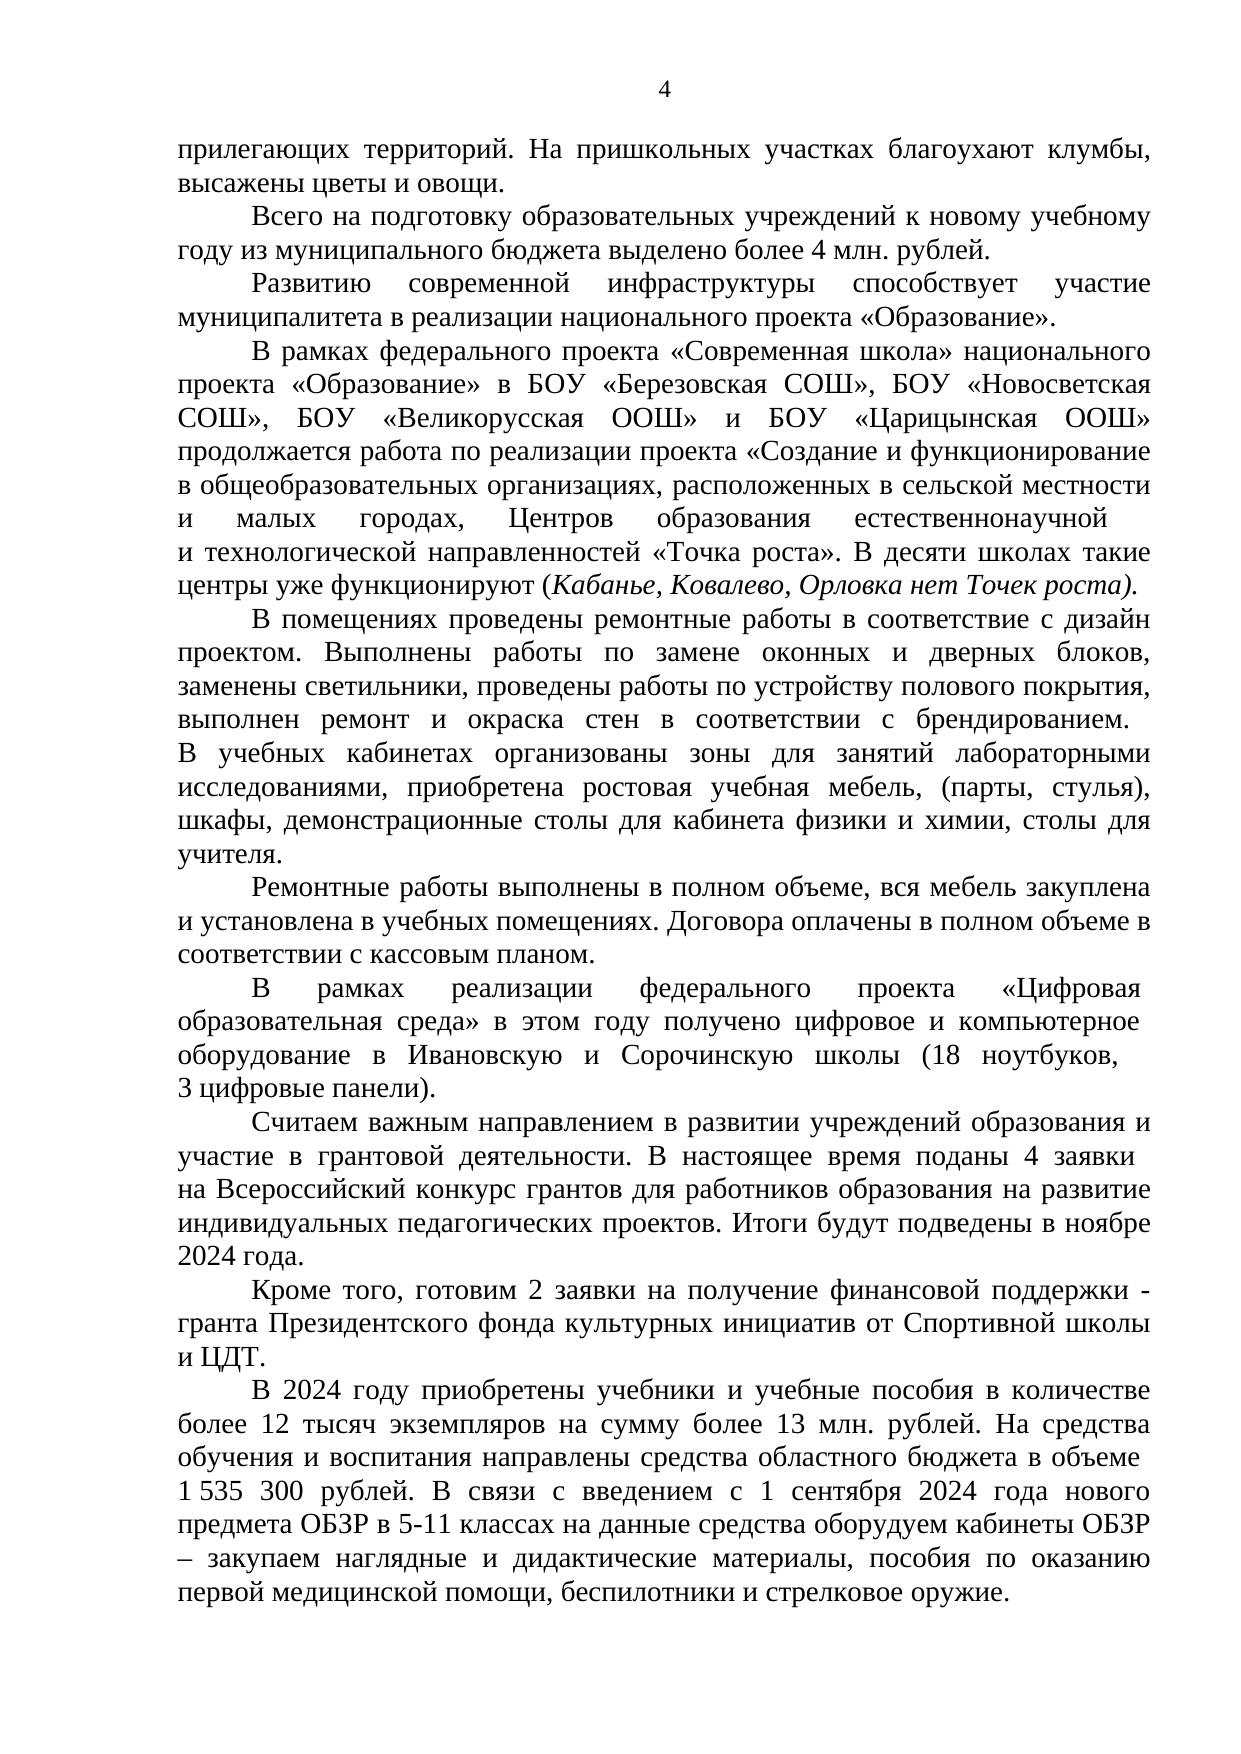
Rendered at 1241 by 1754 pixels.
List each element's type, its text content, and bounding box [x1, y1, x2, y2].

text Считаем важным направлением в развитии учреждений образования и участие в грантовой деятельности. В настоящее время поданы 4 заявки на Всероссийский конкурс грантов для работников образования на развитие индивидуальных педагогических проектов. Итоги будут подведены в ноябре 2024 года. [177, 1104, 1152, 1272]
text В 2024 году приобретены учебники и учебные пособия в количестве более 12 тысяч экземпляров на сумму более 13 млн. рублей. На средства обучения и воспитания направлены средства областного бюджета в объеме 1 535 300 рублей. В связи с введением с 1 сентября 2024 года нового предмета ОБЗР в 5-11 классах на данные средства оборудуем кабинеты ОБЗР – закупаем наглядные и дидактические материалы, пособия по оказанию первой медицинской помощи, беспилотники и стрелковое оружие. [177, 1372, 1152, 1607]
text В рамках федерального проекта «Современная школа» национального проекта «Образование» в БОУ «Березовская СОШ», БОУ «Новосветская СОШ», БОУ «Великорусская ООШ» и БОУ «Царицынская ООШ» продолжается работа по реализации проекта «Создание и функционирование в общеобразовательных организациях, расположенных в сельской местности и малых городах, Центров образования естественнонаучной и технологической направленностей «Точка роста». В десяти школах такие центры уже функционируют (Кабанье, Ковалево, Орловка нет Точек роста). [177, 333, 1152, 601]
text Кроме того, готовим 2 заявки на получение финансовой поддержки - гранта Президентского фонда культурных инициатив от Спортивной школы и ЦДТ. [177, 1272, 1152, 1372]
text В помещениях проведены ремонтные работы в соответствие с дизайн проектом. Выполнены работы по замене оконных и дверных блоков, заменены светильники, проведены работы по устройству полового покрытия, выполнен ремонт и окраска стен в соответствии с брендированием. В учебных кабинетах организованы зоны для занятий лабораторными исследованиями, приобретена ростовая учебная мебель, (парты, стулья), шкафы, демонстрационные столы для кабинета физики и химии, столы для учителя. [177, 601, 1152, 869]
text В рамках реализации федерального проекта «Цифровая образовательная среда» в этом году получено цифровое и компьютерное оборудование в Ивановскую и Сорочинскую школы (18 ноутбуков, 3 цифровые панели). [177, 970, 1141, 1104]
text Развитию современной инфраструктуры способствует участие муниципалитета в реализации национального проекта «Образование». [177, 266, 1152, 333]
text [177, 131, 1152, 198]
text Ремонтные работы выполнены в полном объеме, вся мебель закуплена и установлена в учебных помещениях. Договора оплачены в полном объеме в соответствии с кассовым планом. [177, 869, 1152, 970]
text Всего на подготовку образовательных учреждений к новому учебному году из муниципального бюджета выделено более 4 млн. рублей. [177, 198, 1152, 266]
